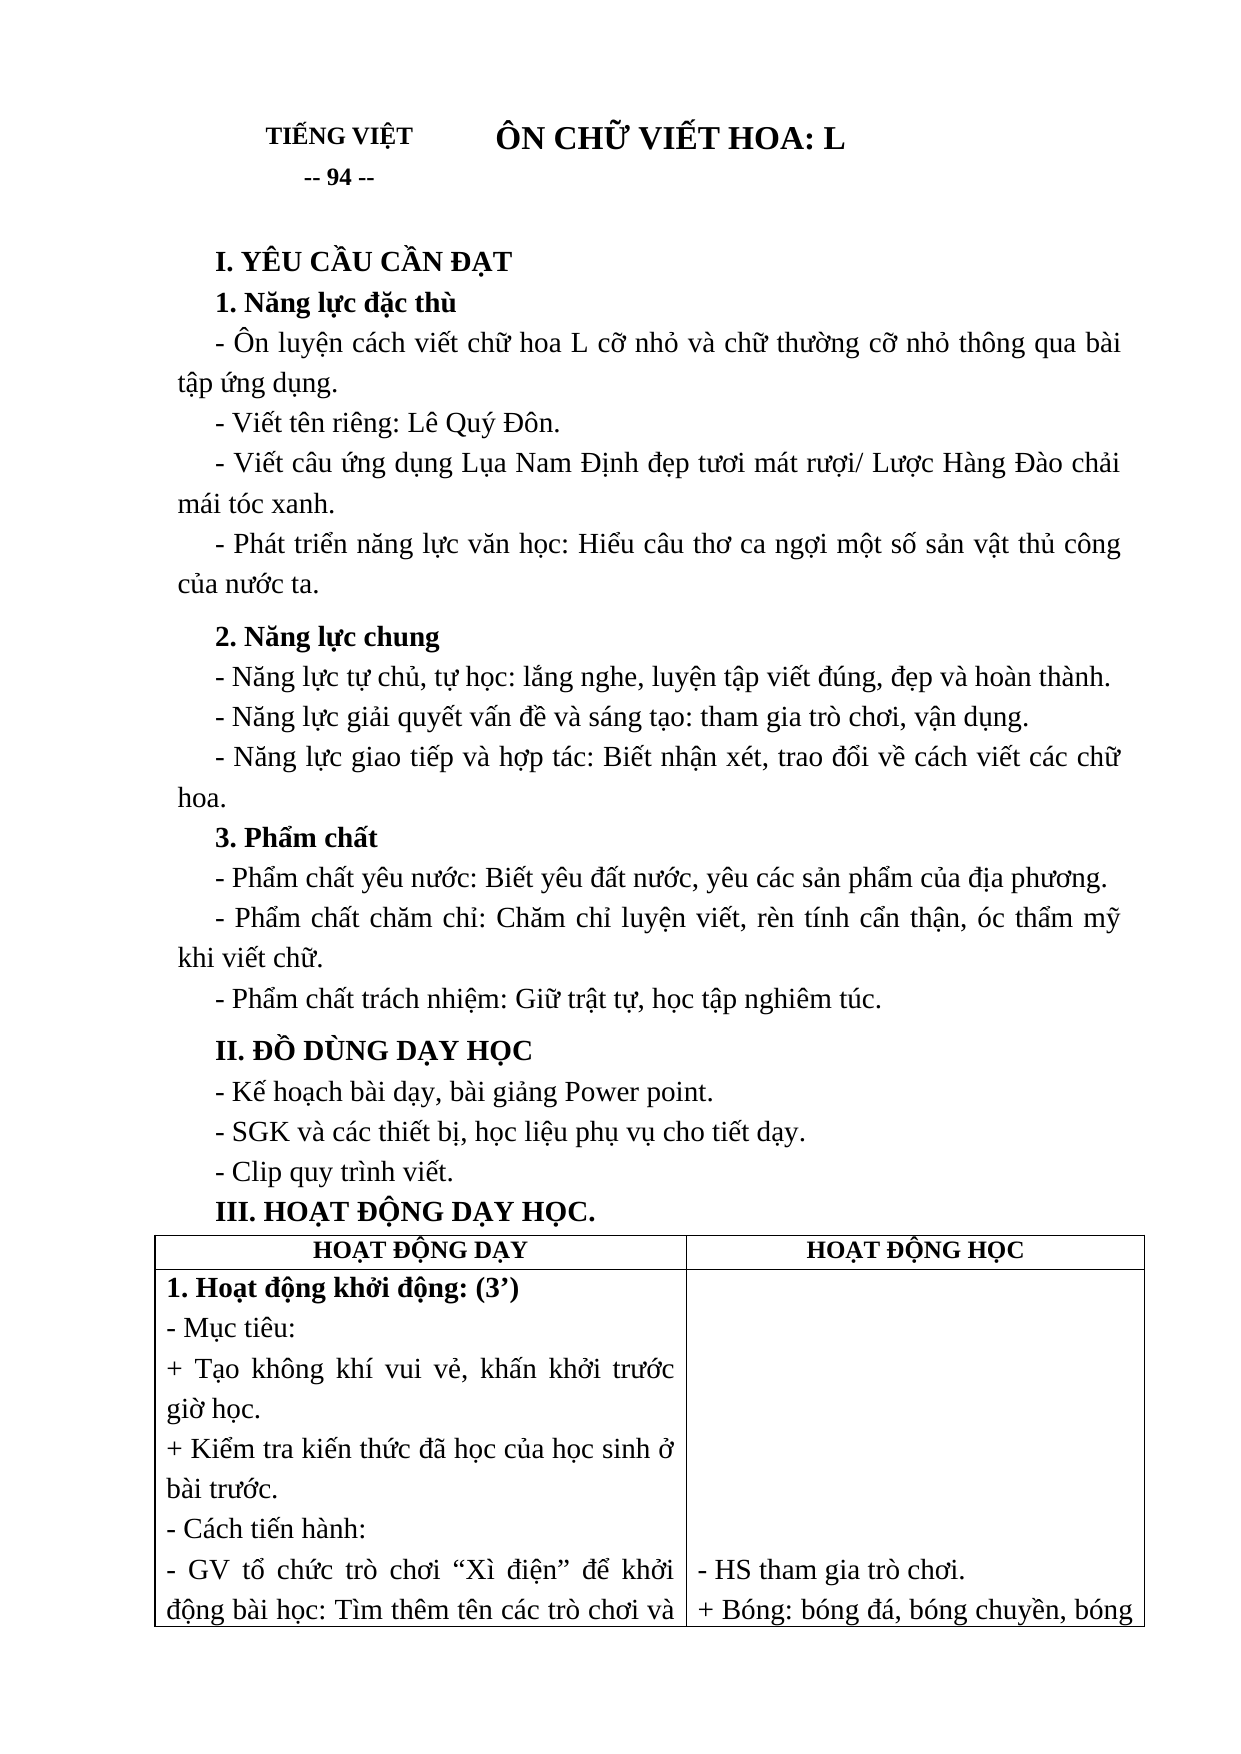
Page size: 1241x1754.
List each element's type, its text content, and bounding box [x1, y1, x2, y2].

text - Năng lực giao tiếp và hợp tác: Biết nhận xét, trao đổi về cách viết các chữ hoa. [177, 739, 1122, 813]
text III. HOẠT ĐỘNG DẠY HỌC. [177, 1194, 1122, 1228]
text - Viết câu ứng dụng Lụa Nam Định đẹp tươi mát rượi/ Lược Hàng Đào chải mái tóc xanh. [177, 446, 1122, 519]
table_header HOẠT ĐỘNG DẠY [156, 1236, 686, 1269]
text II. ĐỒ DÙNG DẠY HỌC [177, 1033, 1122, 1067]
text ÔN CHỮ VIẾT HOA: L [177, 118, 1122, 156]
table_header HOẠT ĐỘNG HỌC [687, 1236, 1144, 1269]
text - SGK và các thiết bị, học liệu phụ vụ cho tiết dạy. [177, 1114, 1122, 1147]
text I. YÊU CẦU CẦN ĐẠT [177, 244, 1122, 278]
text - Phát triển năng lực văn học: Hiểu câu thơ ca ngợi một số sản vật thủ công của nước ta. [177, 526, 1122, 600]
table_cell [156, 1270, 686, 1626]
text 3. Phẩm chất [177, 820, 1122, 853]
text - Phẩm chất trách nhiệm: Giữ trật tự, học tập nghiêm túc. [177, 981, 1122, 1014]
text - Năng lực tự chủ, tự học: lắng nghe, luyện tập viết đúng, đẹp và hoàn thành. [177, 659, 1122, 693]
text - Viết tên riêng: Lê Quý Đôn. [177, 405, 1122, 439]
text - Phẩm chất chăm chỉ: Chăm chỉ luyện viết, rèn tính cẩn thận, óc thẩm mỹ khi viết chữ. [177, 900, 1122, 974]
text 1. Năng lực đặc thù [177, 285, 1122, 318]
text - Phẩm chất yêu nước: Biết yêu đất nước, yêu các sản phẩm của địa phương. [177, 860, 1122, 894]
text - Kế hoạch bài dạy, bài giảng Power point. [177, 1074, 1122, 1107]
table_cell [687, 1270, 1144, 1626]
text 2. Năng lực chung [177, 619, 1122, 652]
text - Năng lực giải quyết vấn đề và sáng tạo: tham gia trò chơi, vận dụng. [177, 699, 1122, 733]
text - Ôn luyện cách viết chữ hoa L cỡ nhỏ và chữ thường cỡ nhỏ thông qua bài tập ứng dụng. [177, 325, 1122, 399]
text - Clip quy trình viết. [177, 1154, 1122, 1188]
